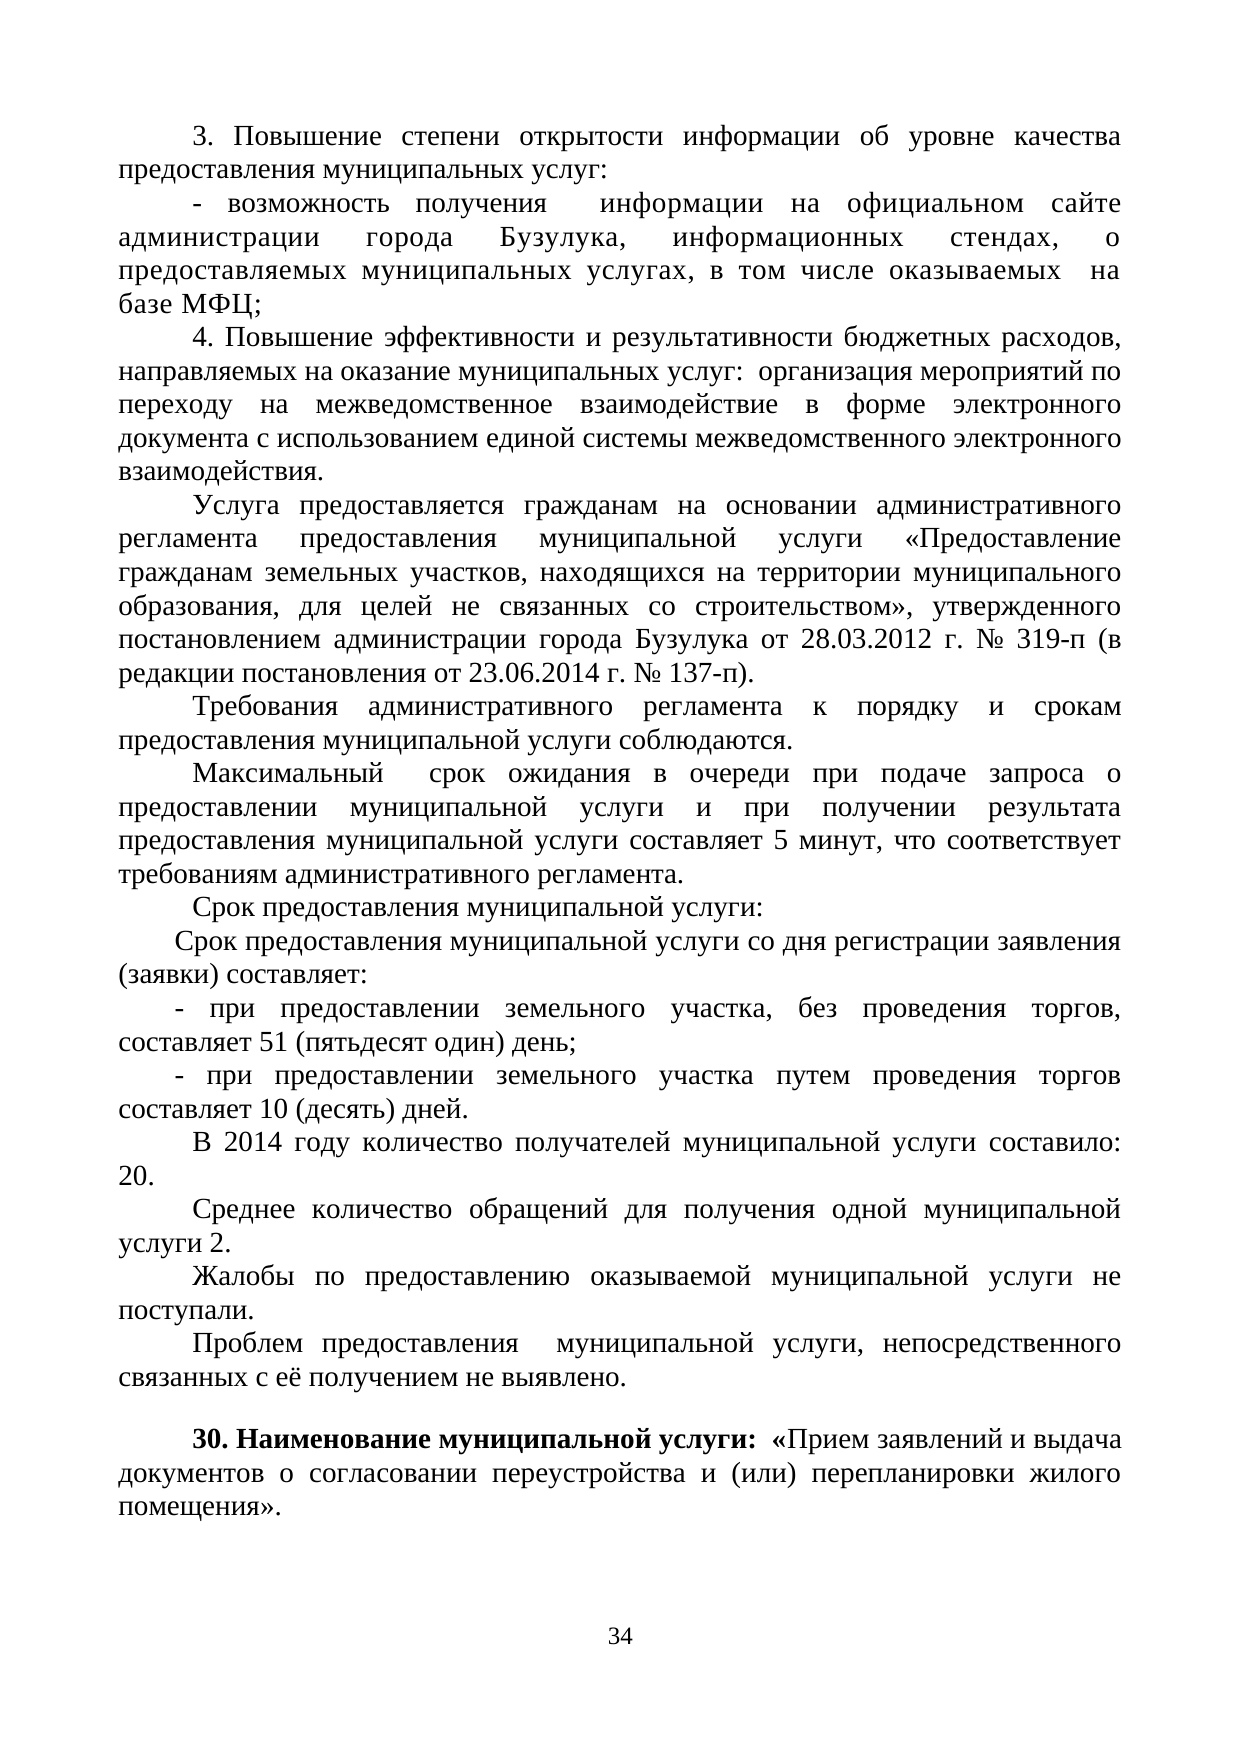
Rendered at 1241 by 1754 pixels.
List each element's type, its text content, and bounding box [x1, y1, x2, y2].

text Срок предоставления муниципальной услуги со дня регистрации заявления (заявки) составляет: [118, 923, 1122, 990]
text 30. Наименование муниципальной услуги: «Прием заявлений и выдача документов о согласовании переустройства и (или) перепланировки жилого помещения». [118, 1421, 1122, 1522]
text Среднее количество обращений для получения одной муниципальной услуги 2. [118, 1191, 1122, 1258]
text Услуга предоставляется гражданам на основании административного регламента предоставления муниципальной услуги «Предоставление гражданам земельных участков, находящихся на территории муниципального образования, для целей не связанных со строительством», утвержденного постановлением администрации города Бузулука от 28.03.2012 г. № 319-п (в редакции постановления от 23.06.2014 г. № 137-п). [118, 487, 1122, 688]
text - при предоставлении земельного участка путем проведения торгов составляет 10 (десять) дней. [118, 1057, 1122, 1124]
text - при предоставлении земельного участка, без проведения торгов, составляет 51 (пятьдесят один) день; [118, 990, 1122, 1057]
text Максимальный срок ожидания в очереди при подаче запроса о предоставлении муниципальной услуги и при получении результата предоставления муниципальной услуги составляет 5 минут, что соответствует требованиям административного регламента. [118, 755, 1122, 889]
text Срок предоставления муниципальной услуги: [118, 889, 1122, 923]
text Жалобы по предоставлению оказываемой муниципальной услуги не поступали. [118, 1258, 1122, 1326]
text Проблем предоставления муниципальной услуги, непосредственного связанных с её получением не выявлено. [118, 1326, 1122, 1393]
text В 2014 году количество получателей муниципальной услуги составило: 20. [118, 1124, 1122, 1191]
text 3. Повышение степени открытости информации об уровне качества предоставления муниципальных услуг: [118, 118, 1122, 185]
text 4. Повышение эффективности и результативности бюджетных расходов, направляемых на оказание муниципальных услуг: организация мероприятий по переходу на межведомственное взаимодействие в форме электронного документа с использованием единой системы межведомственного электронного взаимодействия. [118, 319, 1122, 487]
text - возможность получения информации на официальном сайте администрации города Бузулука, информационных стендах, о предоставляемых муниципальных услугах, в том числе оказываемых на базе МФЦ; [118, 185, 1122, 319]
text Требования административного регламента к порядку и срокам предоставления муниципальной услуги соблюдаются. [118, 688, 1122, 755]
